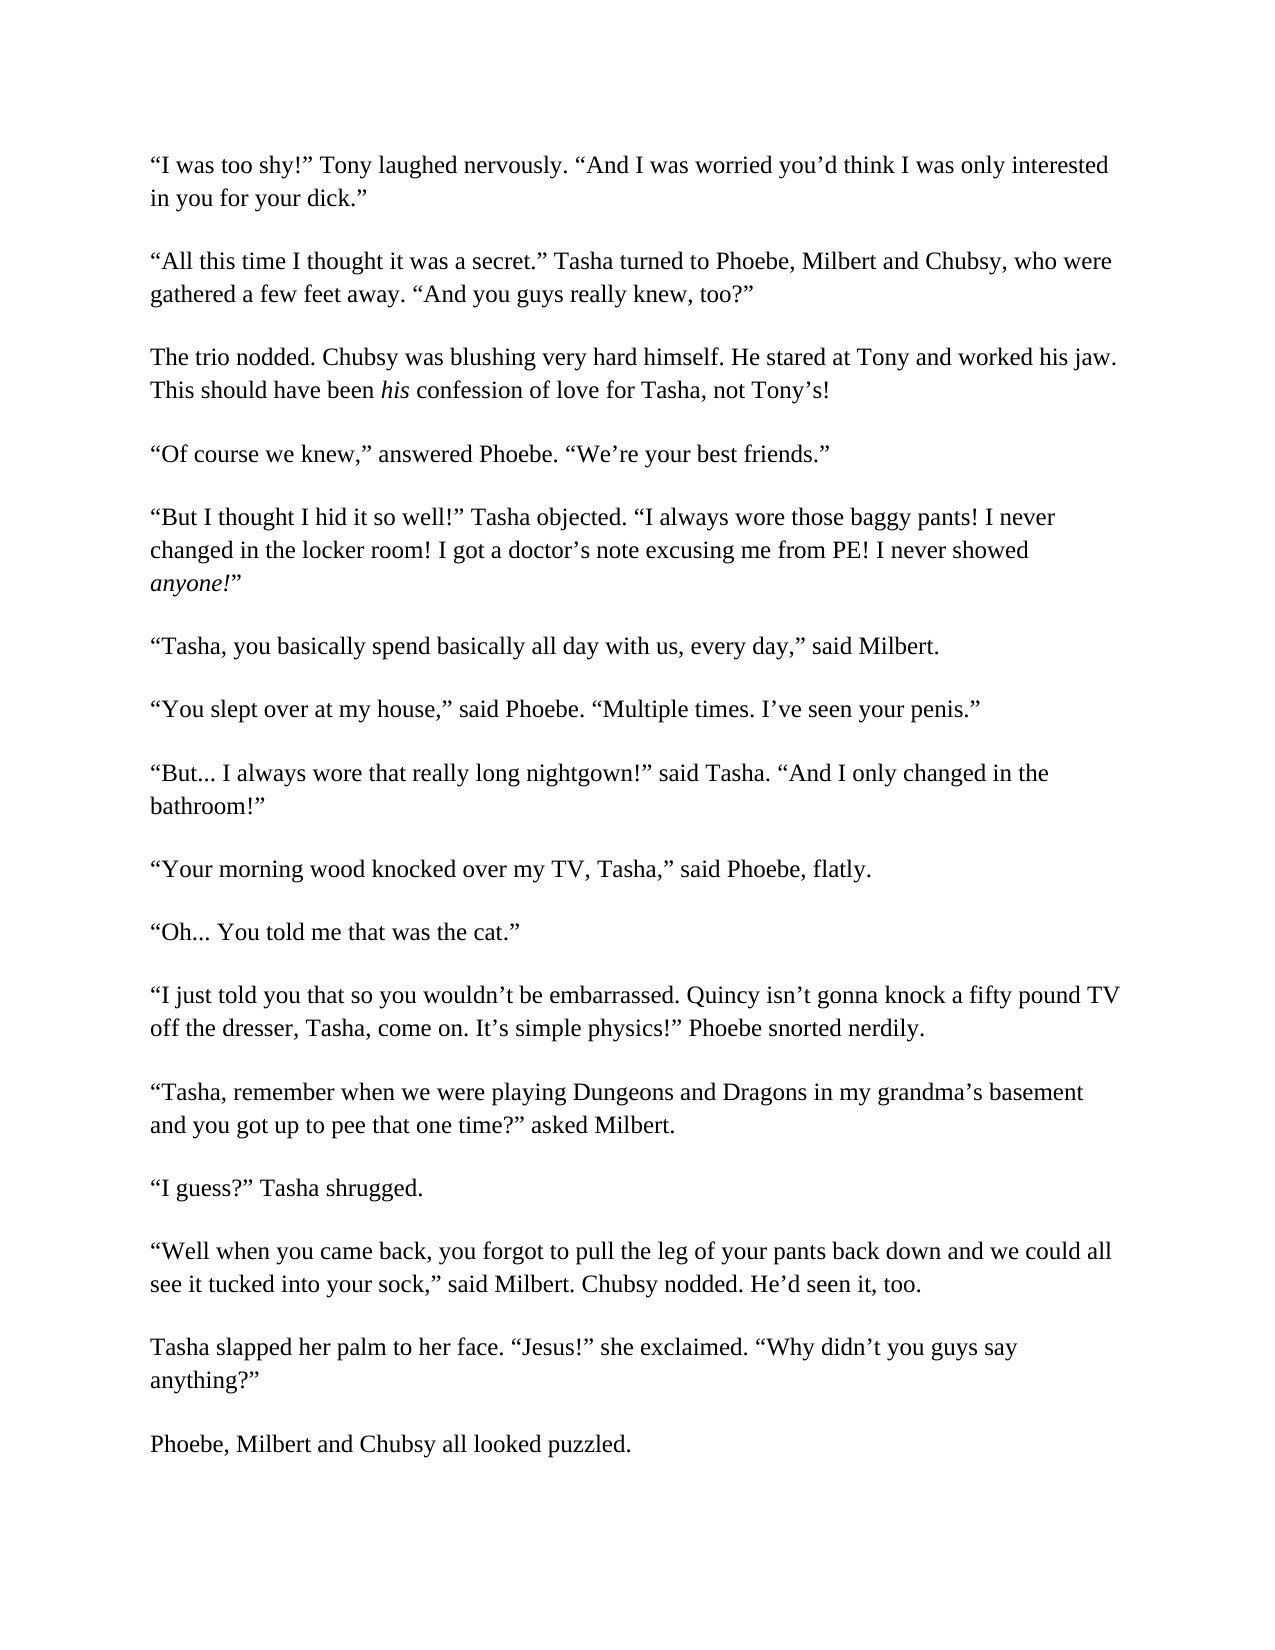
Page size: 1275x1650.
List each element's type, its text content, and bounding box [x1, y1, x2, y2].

text “I guess?” Tasha shrugged. [150, 1173, 1125, 1202]
text “But... I always wore that really long nightgown!” said Tasha. “And I only changed in the bathroom!” [150, 758, 1125, 819]
text “Well when you came back, you forgot to pull the leg of your pants back down and we could all see it tucked into your sock,” said Milbert. Chubsy nodded. He’d seen it, too. [150, 1236, 1125, 1298]
text “I just told you that so you wouldn’t be embarrassed. Quincy isn’t gonna knock a fifty pound TV off the dresser, Tasha, come on. It’s simple physics!” Phoebe snorted nerdily. [150, 980, 1125, 1042]
text “Tasha, you basically spend basically all day with us, every day,” said Milbert. [150, 631, 1125, 660]
text “I was too shy!” Tony laughed nervously. “And I was worried you’d think I was only interested in you for your dick.” [150, 150, 1125, 212]
text Phoebe, Milbert and Chubsy all looked puzzled. [150, 1429, 1125, 1457]
text “Tasha, remember when we were playing Dungeons and Dragons in my grandma’s basement and you got up to pee that one time?” asked Milbert. [150, 1077, 1125, 1138]
text “Oh... You told me that was the cat.” [150, 917, 1125, 946]
text “Your morning wood knocked over my TV, Tasha,” said Phoebe, flatly. [150, 854, 1125, 883]
text “Of course we knew,” answered Phoebe. “We’re your best friends.” [150, 439, 1125, 467]
text “You slept over at my house,” said Phoebe. “Multiple times. I’ve seen your penis.” [150, 694, 1125, 723]
text Tasha slapped her palm to her face. “Jesus!” she exclaimed. “Why didn’t you guys say anything?” [150, 1332, 1125, 1394]
text “But I thought I hid it so well!” Tasha objected. “I always wore those baggy pants! I never changed in the locker room! I got a doctor’s note excusing me from PE! I never showed anyone!” [150, 502, 1125, 597]
text “All this time I thought it was a secret.” Tasha turned to Phoebe, Milbert and Chubsy, who were gathered a few feet away. “And you guys really knew, too?” [150, 246, 1125, 308]
text The trio nodded. Chubsy was blushing very hard himself. He stared at Tony and worked his jaw. This should have been his confession of love for Tasha, not Tony’s! [150, 342, 1125, 404]
